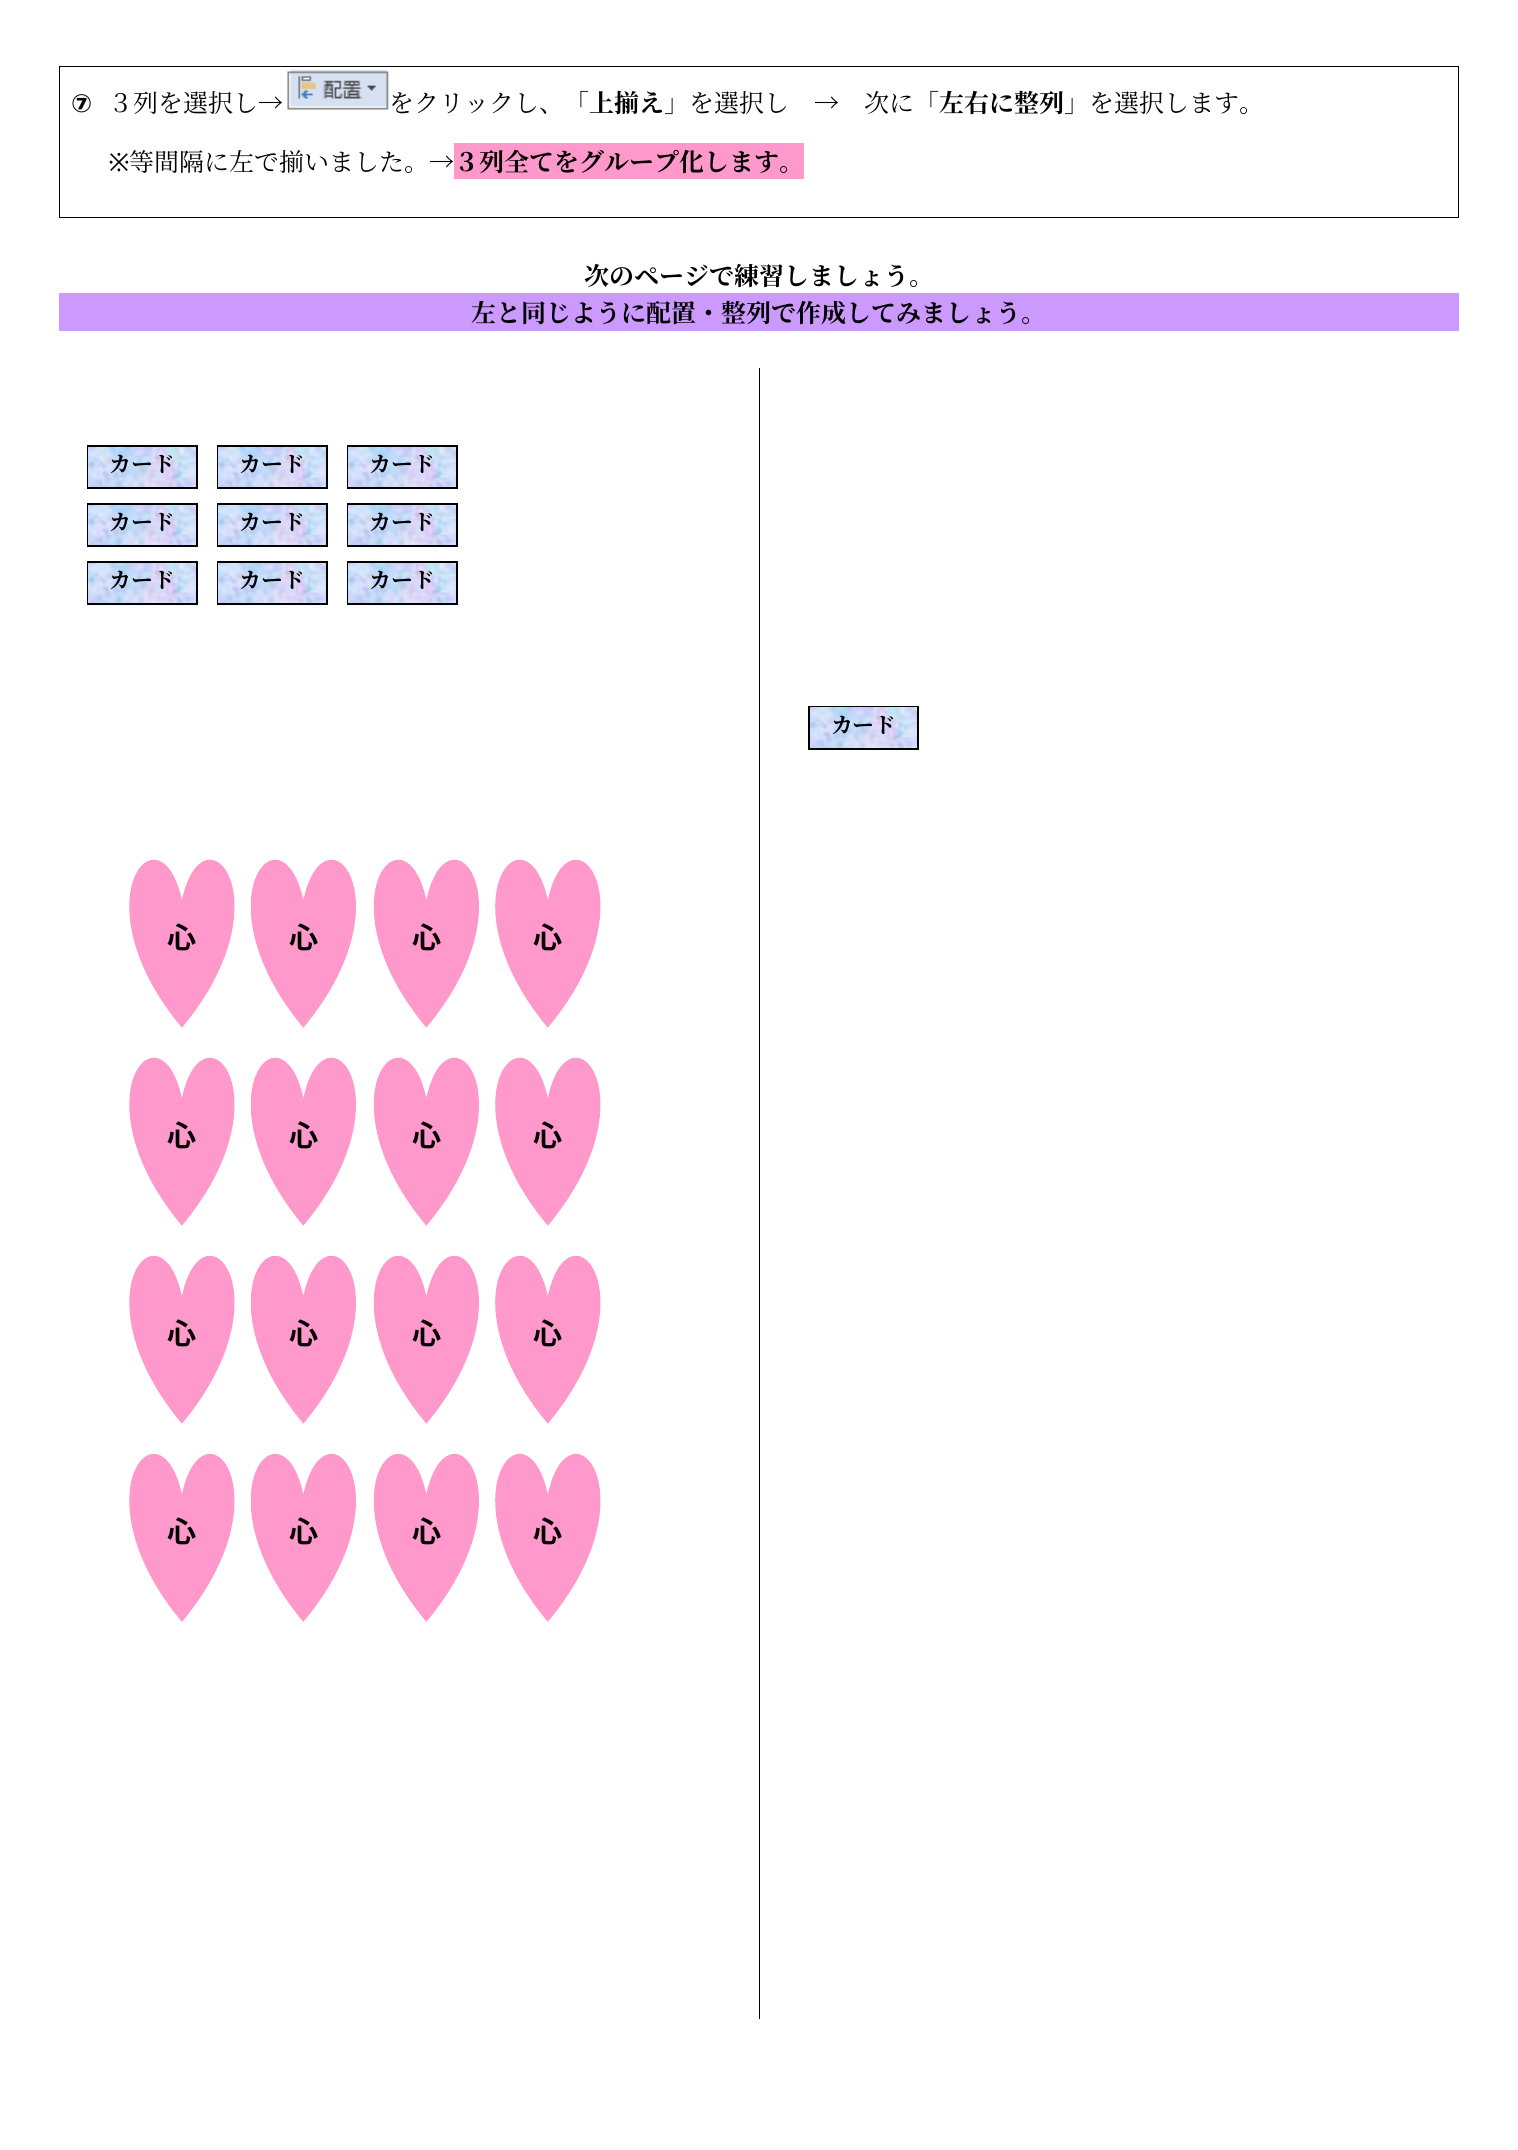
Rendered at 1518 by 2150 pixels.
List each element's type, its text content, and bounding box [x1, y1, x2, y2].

picture [810, 707, 917, 748]
picture [218, 447, 326, 487]
picture [88, 505, 196, 545]
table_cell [60, 67, 1458, 217]
picture [218, 563, 326, 603]
picture [283, 67, 390, 113]
picture [348, 447, 456, 487]
text 左と同じように配置・整列で作成してみましょう。 [59, 293, 1459, 331]
picture [348, 505, 456, 545]
text 次のページで練習しましょう。 [59, 256, 1459, 293]
picture [348, 563, 456, 603]
picture [88, 563, 196, 603]
picture [88, 447, 196, 487]
picture [218, 505, 326, 545]
